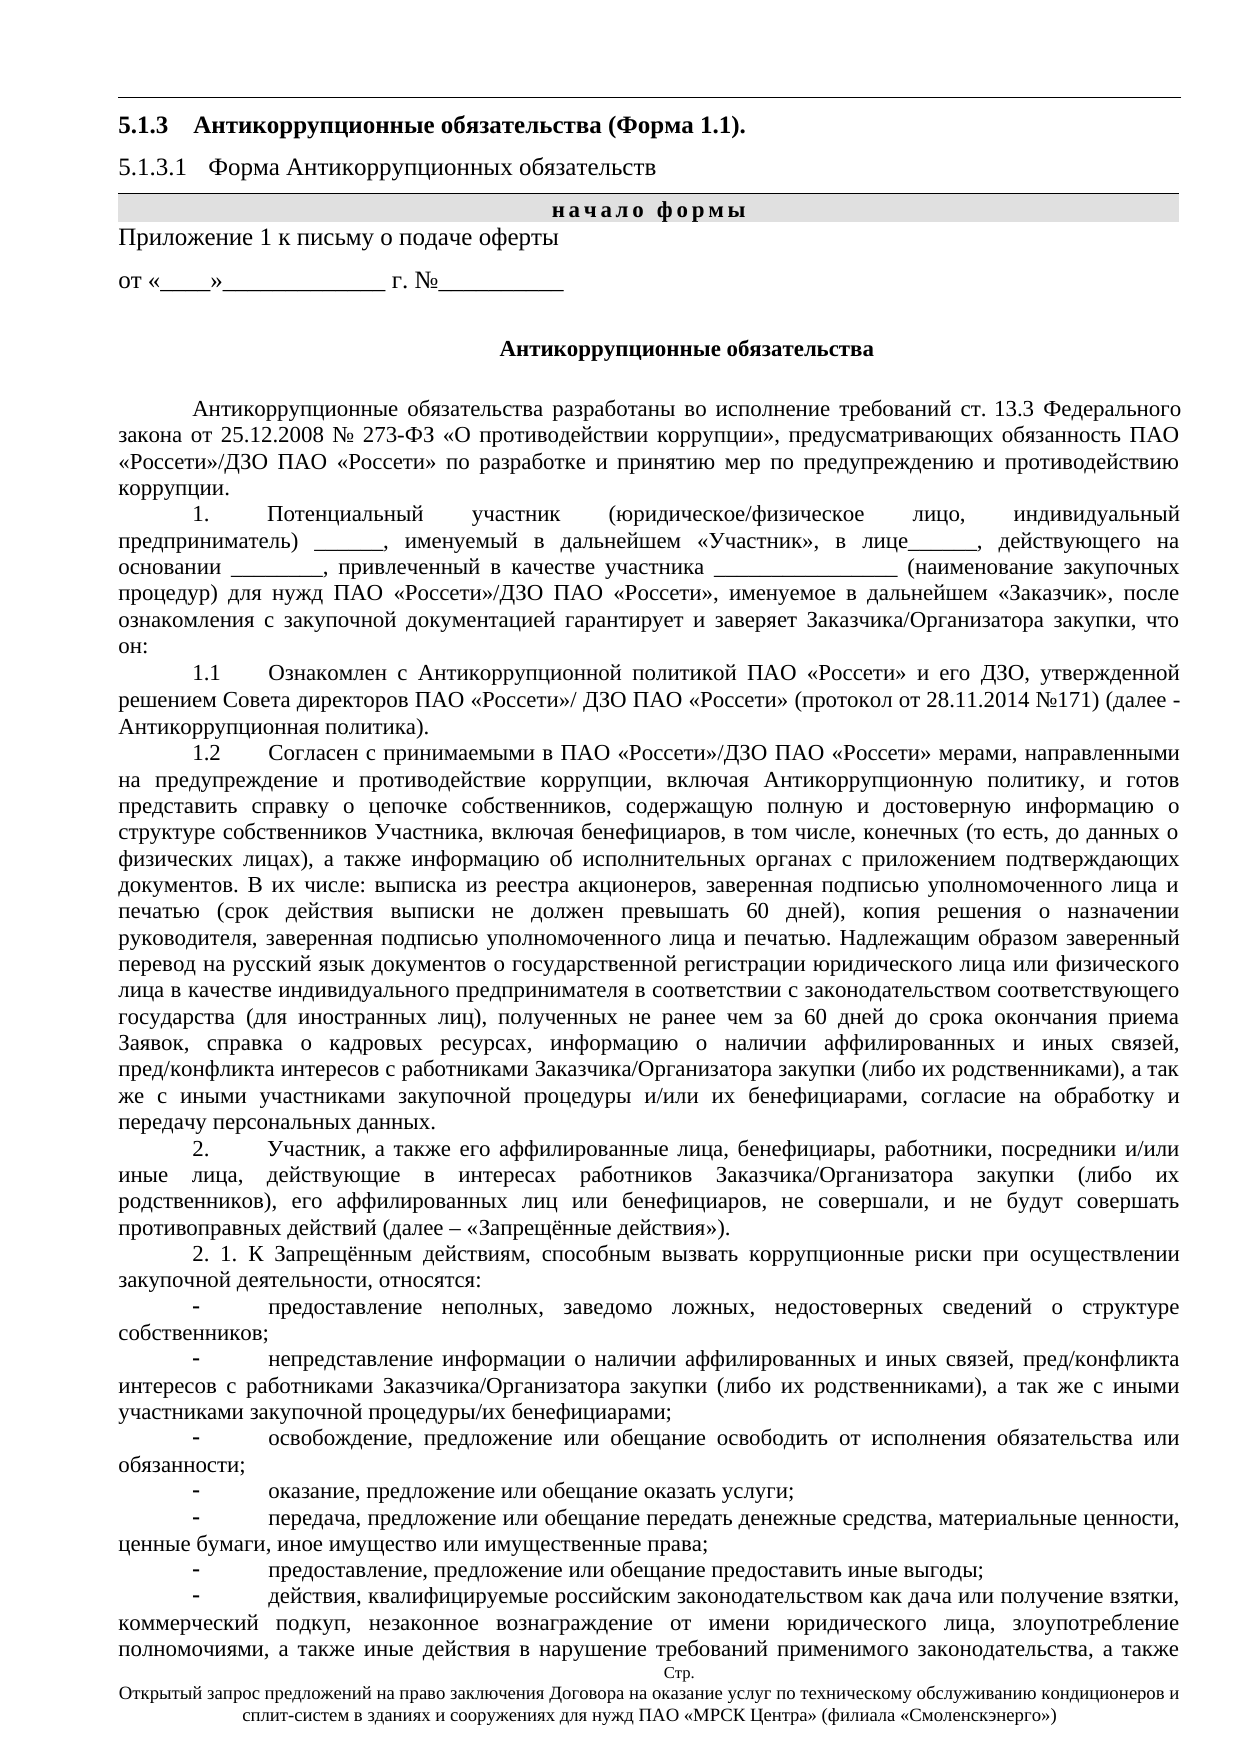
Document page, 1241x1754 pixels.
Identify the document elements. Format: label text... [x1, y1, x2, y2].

text Приложение 1 к письму о подаче оферты [118, 222, 1181, 251]
text 1.1 Ознакомлен с Антикоррупционной политикой ПАО «Россети» и его ДЗО, утвержденной решением Совета директоров ПАО «Россети»/ ДЗО ПАО «Россети» (протокол от 28.11.2014 №171) (далее - Антикоррупционная политика). [118, 658, 1181, 739]
subtitle Антикоррупционные обязательства (Форма 1.1). [118, 111, 1181, 139]
list оказание, предложение или обещание оказать услуги; [118, 1477, 1181, 1503]
text Антикоррупционные обязательства разработаны во исполнение требований ст. 13.3 Федерального закона от 25.12.2008 № 273-ФЗ «О противодействии коррупции», предусматривающих обязанность ПАО «Россети»/ДЗО ПАО «Россети» по разработке и принятию мер по предупреждению и противодействию коррупции. [118, 395, 1181, 500]
list предоставление неполных, заведомо ложных, недостоверных сведений о структуре собственников; [118, 1293, 1181, 1345]
subtitle Форма Антикоррупционных обязательств [118, 152, 1181, 181]
list Потенциальный участник (юридическое/физическое лицо, индивидуальный предприниматель) ______, именуемый в дальнейшем «Участник», в лице______, действующего на основании ________, привлеченный в качестве участника ________________ (наименование закупочных процедур) для нужд ПАО «Россети»/ДЗО ПАО «Россети», именуемое в дальнейшем «Заказчик», после ознакомления с закупочной документацией гарантирует и заверяет Заказчика/Организатора закупки, что он: [118, 500, 1181, 658]
text Антикоррупционные обязательства [118, 335, 1181, 361]
list предоставление, предложение или обещание предоставить иные выгоды; [118, 1556, 1181, 1583]
text начало формы [118, 194, 1179, 222]
text от «____»_____________ г. №__________ [118, 266, 1181, 294]
list Участник, а также его аффилированные лица, бенефициары, работники, посредники и/или иные лица, действующие в интересах работников Заказчика/Организатора закупки (либо их родственников), его аффилированных лиц или бенефициаров, не совершали, и не будут совершать противоправных действий (далее – «Запрещённые действия»). [118, 1134, 1181, 1240]
list непредставление информации о наличии аффилированных и иных связей, пред/конфликта интересов с работниками Заказчика/Организатора закупки (либо их родственниками), а так же с иными участниками закупочной процедуры/их бенефициарами; [118, 1345, 1181, 1424]
text 2. 1. К Запрещённым действиям, способным вызвать коррупционные риски при осуществлении закупочной деятельности, относятся: [118, 1240, 1181, 1293]
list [118, 1583, 1181, 1662]
list освобождение, предложение или обещание освободить от исполнения обязательства или обязанности; [118, 1424, 1181, 1477]
list Согласен с принимаемыми в ПАО «Россети»/ДЗО ПАО «Россети» мерами, направленными на предупреждение и противодействие коррупции, включая Антикоррупционную политику, и готов представить справку о цепочке собственников, содержащую полную и достоверную информацию о структуре собственников Участника, включая бенефициаров, в том числе, конечных (то есть, до данных о физических лицах), а также информацию об исполнительных органах с приложением подтверждающих документов. В их числе: выписка из реестра акционеров, заверенная подписью уполномоченного лица и печатью (срок действия выписки не должен превышать 60 дней), копия решения о назначении руководителя, заверенная подписью уполномоченного лица и печатью. Надлежащим образом заверенный перевод на русский язык документов о государственной регистрации юридического лица или физического лица в качестве индивидуального предпринимателя в соответствии с законодательством соответствующего государства (для иностранных лиц), полученных не ранее чем за 60 дней до срока окончания приема Заявок, справка о кадровых ресурсах, информацию о наличии аффилированных и иных связей, пред/конфликта интересов с работниками Заказчика/Организатора закупки (либо их родственниками), а так же с иными участниками закупочной процедуры и/или их бенефициарами, согласие на обработку и передачу персональных данных. [118, 739, 1181, 1134]
list передача, предложение или обещание передать денежные средства, материальные ценности, ценные бумаги, иное имущество или имущественные права; [118, 1503, 1181, 1556]
